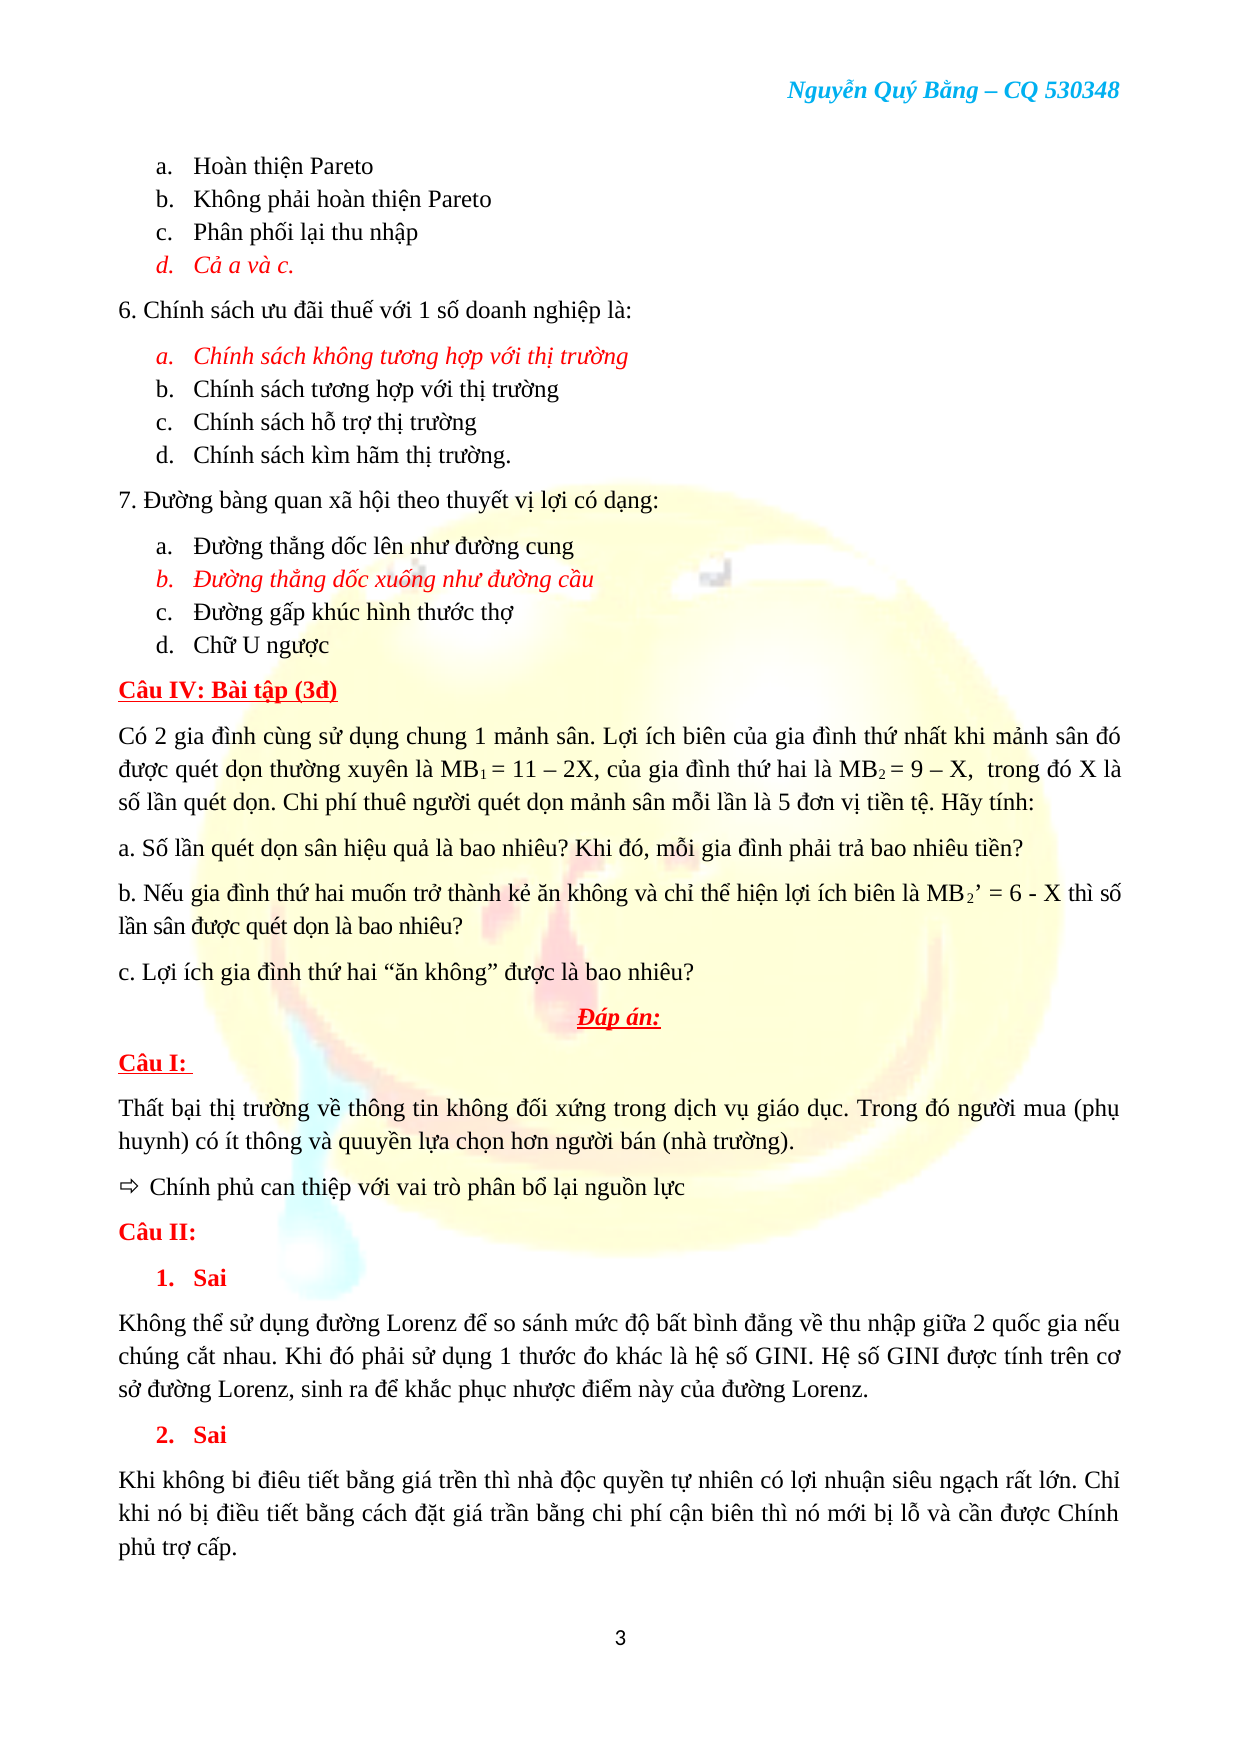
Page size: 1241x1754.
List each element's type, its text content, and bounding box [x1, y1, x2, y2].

text Khi không bi điêu tiết bằng giá trền thì nhà độc quyền tự nhiên có lợi nhuận siêu ngạch rất lớn. Chỉ khi nó bị điều tiết bằng cách đặt giá trần bằng chi phí cận biên thì nó mới bị lỗ và cần được Chính phủ trợ cấp. [118, 1466, 1122, 1560]
text b. Nếu gia đình thứ hai muốn trở thành kẻ ăn không và chỉ thể hiện lợi ích biên là MB2’ = 6 - X thì số lần sân được quét dọn là bao nhiêu? [118, 878, 1122, 940]
text Đáp án: [118, 1002, 1122, 1031]
text Có 2 gia đình cùng sử dụng chung 1 mảnh sân. Lợi ích biên của gia đình thứ nhất khi mảnh sân đó được quét dọn thường xuyên là MB1 = 11 – 2X, của gia đình thứ hai là MB2 = 9 – X, trong đó X là số lần quét dọn. Chi phí thuê người quét dọn mảnh sân mỗi lần là 5 đơn vị tiền tệ. Hãy tính: [118, 721, 1122, 816]
text Câu IV: Bài tập (3đ) [118, 676, 1122, 704]
list Cả a và c. [156, 250, 1122, 279]
list Chữ U ngược [156, 630, 1122, 659]
text a. Số lần quét dọn sân hiệu quả là bao nhiêu? Khi đó, mỗi gia đình phải trả bao nhiêu tiền? [118, 833, 1122, 861]
text Thất bại thị trường về thông tin không đối xứng trong dịch vụ giáo dục. Trong đó người mua (phụ huynh) có ít thông và quuyền lựa chọn hơn người bán (nhà trường). [118, 1093, 1122, 1155]
list Chính sách kìm hãm thị trường. [156, 440, 1122, 469]
list Phân phối lại thu nhập [156, 217, 1122, 246]
text Câu I: [118, 1048, 1122, 1077]
text Không thể sử dụng đường Lorenz để so sánh mức độ bất bình đẳng về thu nhập giữa 2 quốc gia nếu chúng cắt nhau. Khi đó phải sử dụng 1 thước đo khác là hệ số GINI. Hệ số GINI được tính trên cơ sở đường Lorenz, sinh ra để khắc phục nhược điểm này của đường Lorenz. [118, 1308, 1122, 1403]
text c. Lợi ích gia đình thứ hai “ăn không” được là bao nhiêu? [118, 957, 1122, 986]
list Đường thẳng dốc lên như đường cung [156, 531, 1122, 560]
text 6. Chính sách ưu đãi thuế với 1 số doanh nghiệp là: [118, 295, 1122, 324]
list Đường gấp khúc hình thước thợ [156, 597, 1122, 626]
text Chính phủ can thiệp với vai trò phân bổ lại nguồn lực [118, 1172, 1122, 1201]
list Chính sách hỗ trợ thị trường [156, 407, 1122, 436]
text Câu II: [118, 1217, 1122, 1246]
list Chính sách không tương hợp với thị trường [156, 341, 1122, 370]
list Sai [156, 1420, 1122, 1449]
list Hoàn thiện Pareto [156, 151, 1122, 179]
list Sai [156, 1263, 1122, 1292]
text 7. Đường bàng quan xã hội theo thuyết vị lợi có dạng: [118, 486, 1122, 514]
list Chính sách tương hợp với thị trường [156, 374, 1122, 403]
list Không phải hoàn thiện Pareto [156, 184, 1122, 213]
list Đường thẳng dốc xuống như đường cầu [156, 564, 1122, 593]
